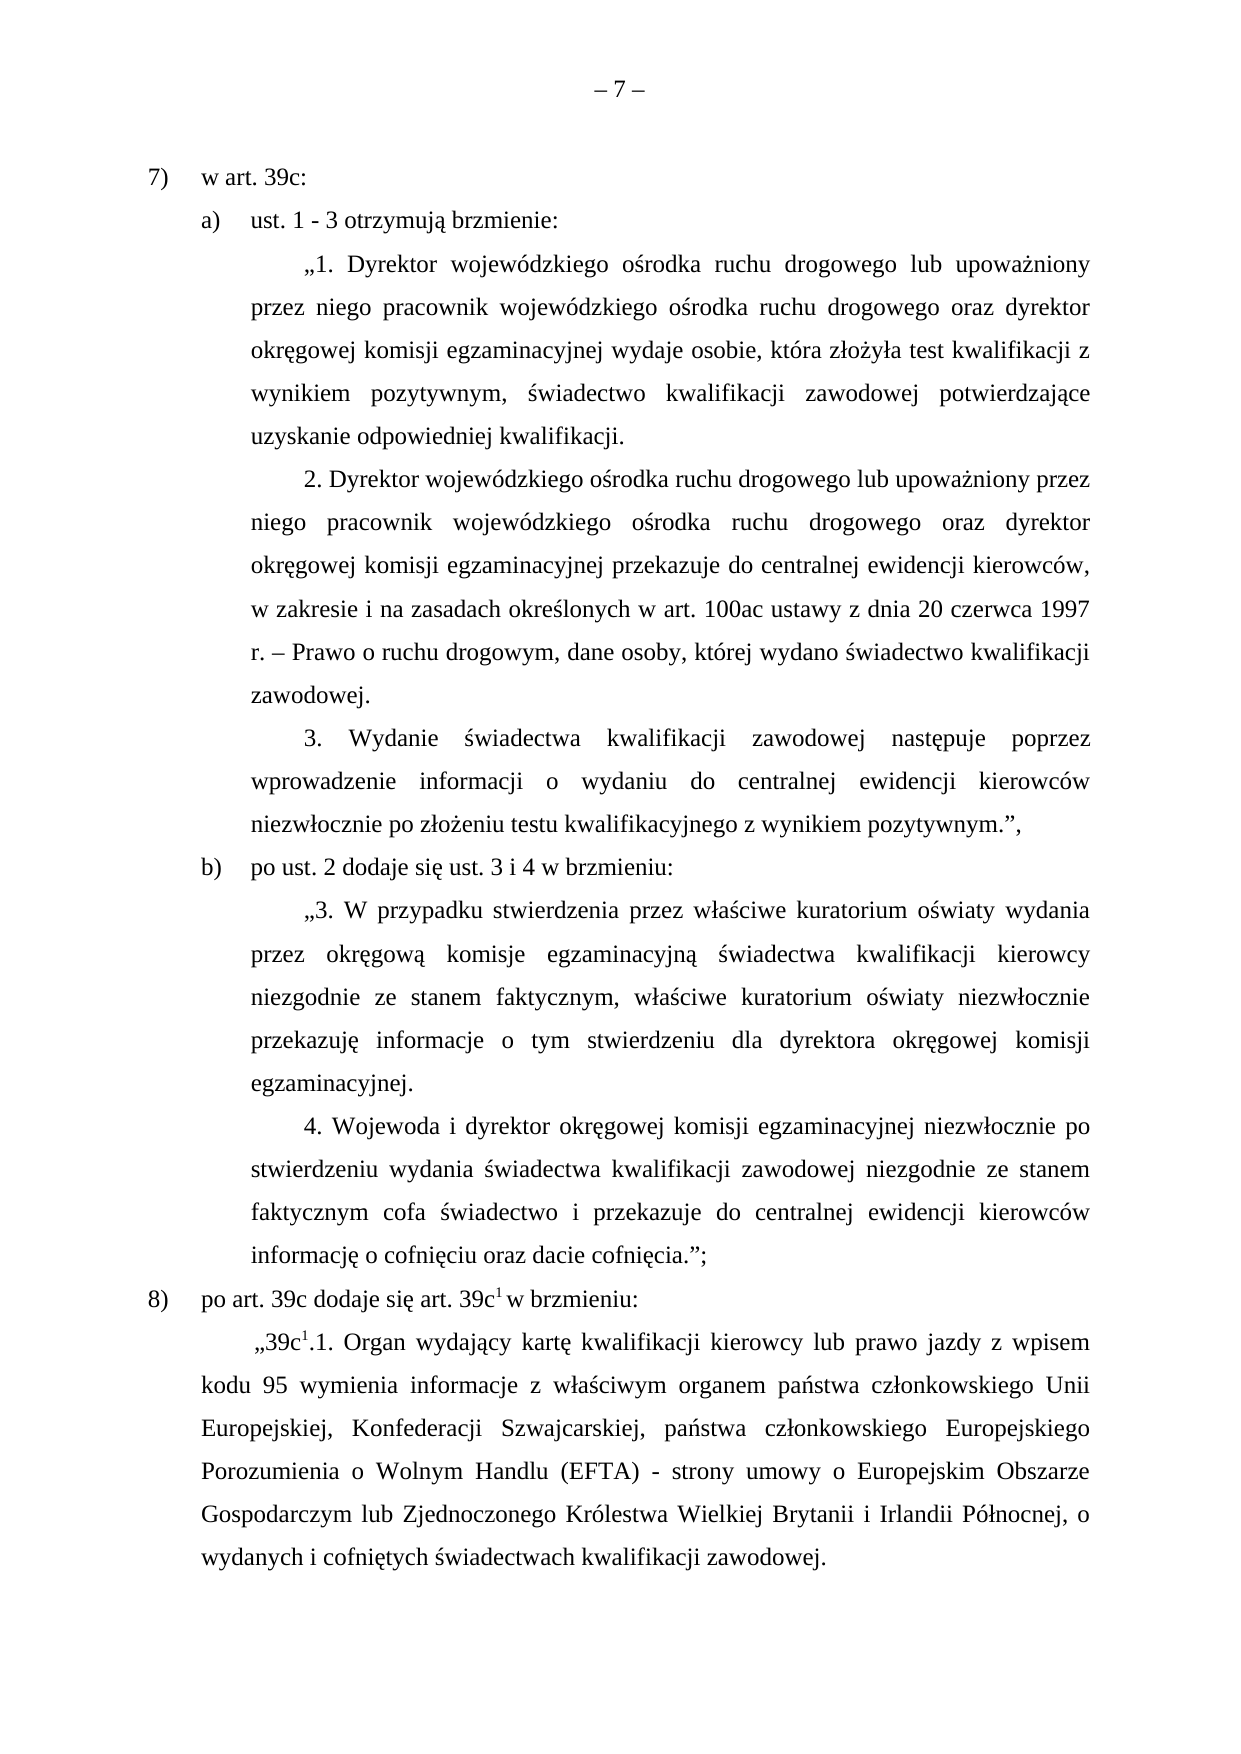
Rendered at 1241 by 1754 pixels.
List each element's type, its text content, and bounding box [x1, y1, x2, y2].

text „39c1.1. Organ wydający kartę kwalifikacji kierowcy lub prawo jazdy z wpisem kodu 95 wymienia informacje z właściwym organem państwa członkowskiego Unii Europejskiej, Konfederacji Szwajcarskiej, państwa członkowskiego Europejskiego Porozumienia o Wolnym Handlu (EFTA) - strony umowy o Europejskim Obszarze Gospodarczym lub Zjednoczonego Królestwa Wielkiej Brytanii i Irlandii Północnej, o wydanych i cofniętych świadectwach kwalifikacji zawodowej. [201, 1327, 1091, 1571]
text a) ust. 1 - 3 otrzymują brzmienie: [201, 206, 1091, 234]
text „1. Dyrektor wojewódzkiego ośrodka ruchu drogowego lub upoważniony przez niego pracownik wojewódzkiego ośrodka ruchu drogowego oraz dyrektor okręgowej komisji egzaminacyjnej wydaje osobie, która złożyła test kwalifikacji z wynikiem pozytywnym, świadectwo kwalifikacji zawodowej potwierdzające uzyskanie odpowiedniej kwalifikacji. [251, 249, 1091, 450]
text b) po ust. 2 dodaje się ust. 3 i 4 w brzmieniu: [201, 852, 1091, 881]
text 8) po art. 39c dodaje się art. 39c1 w brzmieniu: [148, 1284, 1091, 1312]
text 3. Wydanie świadectwa kwalifikacji zawodowej następuje poprzez wprowadzenie informacji o wydaniu do centralnej ewidencji kierowców niezwłocznie po złożeniu testu kwalifikacyjnego z wynikiem pozytywnym.”, [251, 723, 1091, 838]
text 7) w art. 39c: [148, 162, 1091, 191]
text „3. W przypadku stwierdzenia przez właściwe kuratorium oświaty wydania przez okręgową komisje egzaminacyjną świadectwa kwalifikacji kierowcy niezgodnie ze stanem faktycznym, właściwe kuratorium oświaty niezwłocznie przekazuję informacje o tym stwierdzeniu dla dyrektora okręgowej komisji egzaminacyjnej. [251, 896, 1091, 1097]
text 4. Wojewoda i dyrektor okręgowej komisji egzaminacyjnej niezwłocznie po stwierdzeniu wydania świadectwa kwalifikacji zawodowej niezgodnie ze stanem faktycznym cofa świadectwo i przekazuje do centralnej ewidencji kierowców informację o cofnięciu oraz dacie cofnięcia.”; [251, 1111, 1091, 1269]
text 2. Dyrektor wojewódzkiego ośrodka ruchu drogowego lub upoważniony przez niego pracownik wojewódzkiego ośrodka ruchu drogowego oraz dyrektor okręgowej komisji egzaminacyjnej przekazuje do centralnej ewidencji kierowców, w zakresie i na zasadach określonych w art. 100ac ustawy z dnia 20 czerwca 1997 r. – Prawo o ruchu drogowym, dane osoby, której wydano świadectwo kwalifikacji zawodowej. [251, 464, 1091, 709]
